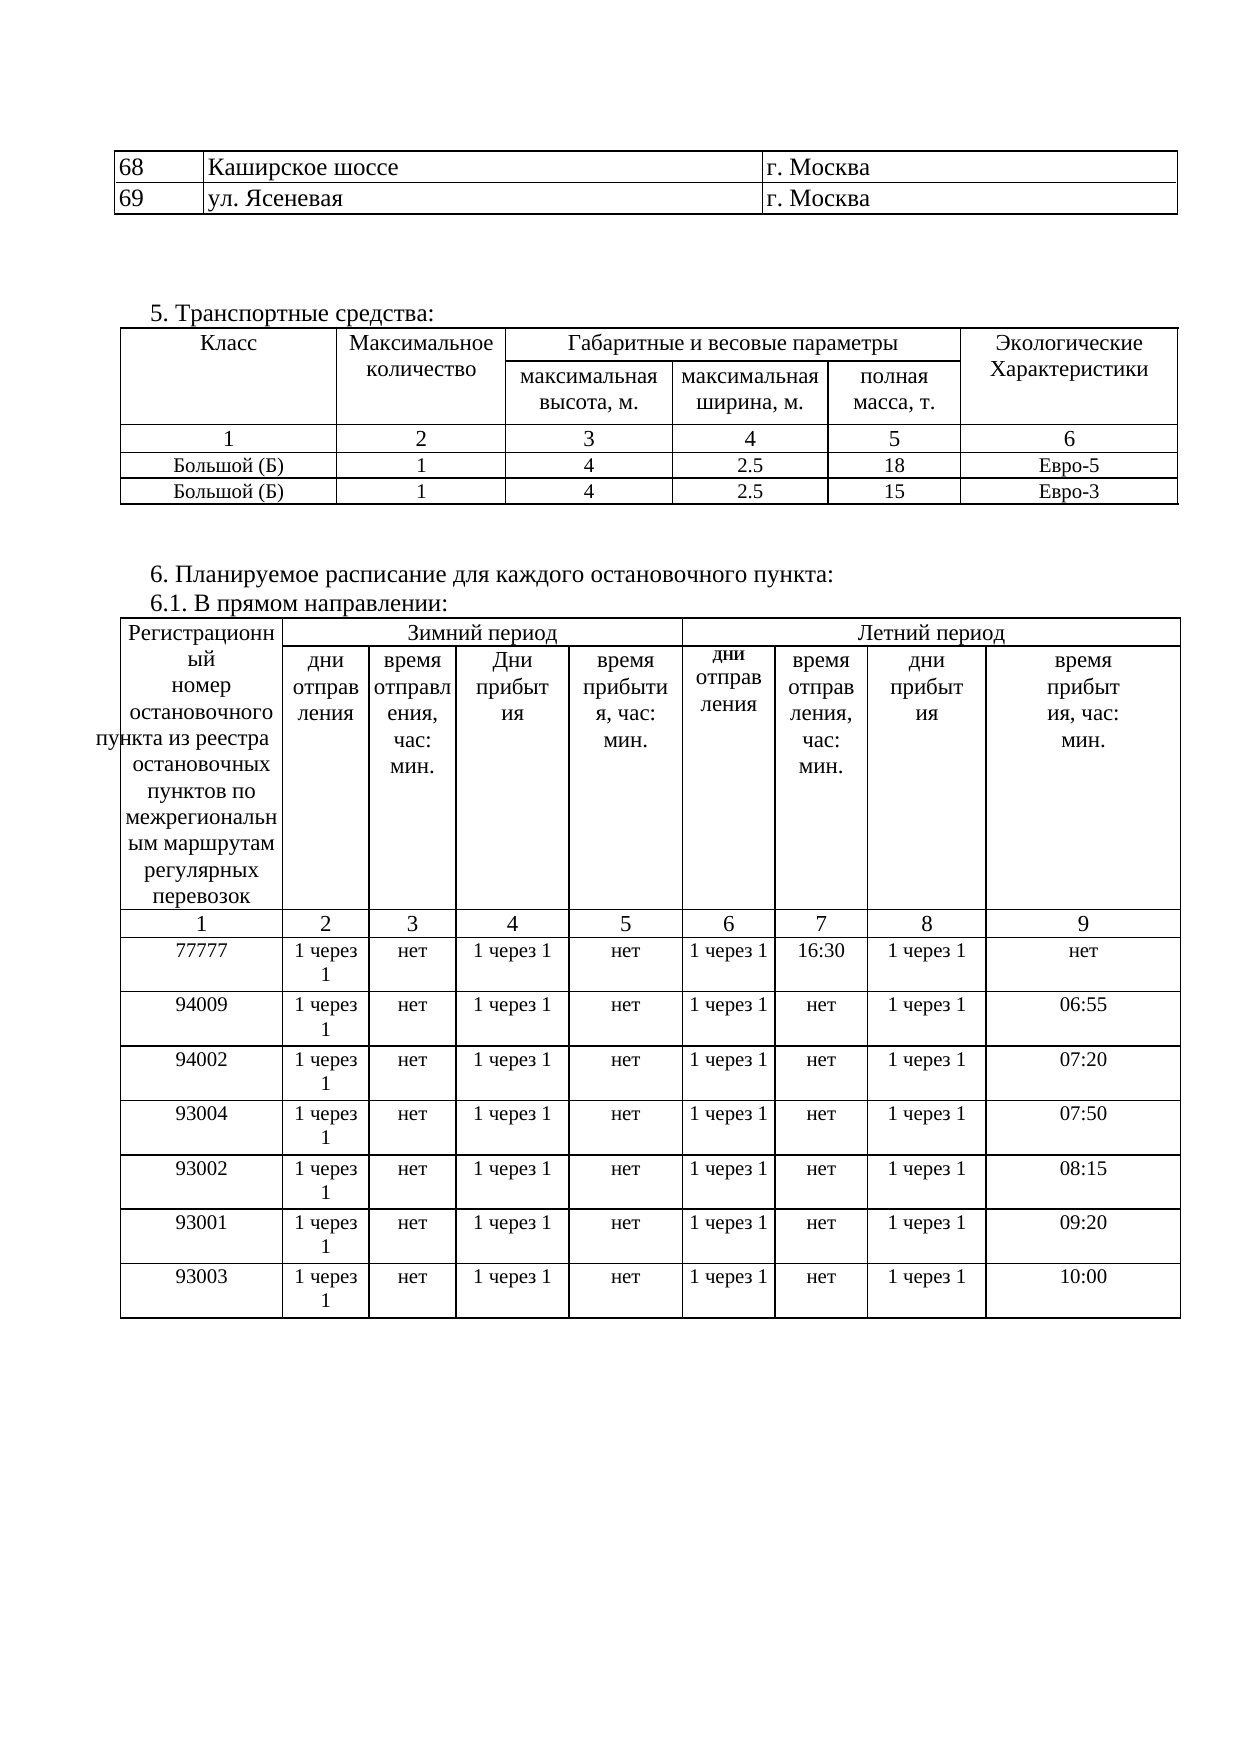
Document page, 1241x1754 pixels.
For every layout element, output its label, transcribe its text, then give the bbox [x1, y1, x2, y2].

table_cell 2.5 [673, 453, 827, 477]
table_cell 3 [506, 425, 672, 452]
table_cell 1 через 1 [683, 938, 774, 991]
table_cell 1 через 1 [868, 1101, 985, 1154]
table_cell 1 через 1 [283, 1264, 368, 1317]
table_cell 1 через 1 [868, 1264, 985, 1317]
table_cell 4 [506, 479, 672, 503]
table_cell 07:20 [987, 1047, 1180, 1099]
table_cell нет [370, 1156, 455, 1208]
table_header Регистрационный номер остановочного пункта из реестра остановочных пунктов по межрегиональным маршрутам регулярных перевозок [121, 619, 282, 908]
table_cell Каширское шоссе [204, 152, 762, 181]
table_cell 1 через 1 [283, 1156, 368, 1208]
table_cell 1 через 1 [683, 1156, 774, 1208]
table_cell 1 [121, 910, 282, 936]
table_cell 4 [506, 453, 672, 477]
table_cell 93003 [121, 1264, 282, 1317]
table_cell нет [370, 1264, 455, 1317]
table_header Габаритные и весовые параметры [506, 329, 960, 360]
table_cell 93002 [121, 1156, 282, 1208]
table_cell 93001 [121, 1210, 282, 1263]
table_cell нет [987, 938, 1180, 991]
table_header Экологические Характеристики [961, 329, 1177, 424]
table_cell 6 [961, 425, 1177, 452]
table_cell нет [370, 1210, 455, 1263]
table_cell 1 через 1 [283, 1101, 368, 1154]
table_cell ДНИ отправ ления [683, 647, 774, 908]
table_cell 1 через 1 [683, 1101, 774, 1154]
table_header Зимний период [283, 619, 682, 645]
table_cell Большой (Б) [121, 453, 336, 477]
table_cell нет [776, 992, 867, 1045]
table_cell 4 [673, 425, 827, 452]
table_cell нет [776, 1101, 867, 1154]
table_cell нет [570, 1264, 682, 1317]
table_cell максимальная ширина, м. [673, 362, 827, 424]
table_cell нет [570, 1156, 682, 1208]
table_header Летний период [683, 619, 1180, 645]
table_header Класс [121, 329, 336, 424]
table_cell нет [570, 1101, 682, 1154]
table_cell нет [776, 1210, 867, 1263]
table_cell 1 через 1 [457, 1210, 568, 1263]
table_cell г. Москва [763, 152, 1177, 181]
table_cell 8 [868, 910, 985, 936]
table_cell Евро-3 [961, 479, 1177, 503]
table_cell 1 через 1 [683, 992, 774, 1045]
table_cell нет [370, 1101, 455, 1154]
table_cell 2.5 [673, 479, 827, 503]
table_cell 1 через 1 [868, 1047, 985, 1099]
table_cell 3 [370, 910, 455, 936]
table_cell 1 через 1 [683, 1047, 774, 1099]
table_header Максимальное количество [337, 329, 505, 424]
table_cell нет [570, 938, 682, 991]
table_cell 1 через 1 [683, 1264, 774, 1317]
table_cell 77777 [121, 938, 282, 991]
table_cell 09:20 [987, 1210, 1180, 1263]
table_cell 08:15 [987, 1156, 1180, 1208]
table_cell дни отправ ления [283, 647, 368, 908]
table_cell 1 через 1 [283, 938, 368, 991]
table_cell 9 [987, 910, 1180, 936]
table_cell 1 через 1 [283, 1210, 368, 1263]
table_cell 1 через 1 [457, 1101, 568, 1154]
table_cell нет [370, 938, 455, 991]
table_cell 4 [457, 910, 568, 936]
table_cell 94009 [121, 992, 282, 1045]
table_cell 68 [115, 152, 203, 181]
table_cell Большой (Б) [121, 479, 336, 503]
table_cell максимальная высота, м. [506, 362, 672, 424]
table_cell 2 [283, 910, 368, 936]
table_cell 1 [337, 453, 505, 477]
table_cell нет [570, 1210, 682, 1263]
table_cell 1 через 1 [868, 1210, 985, 1263]
table_cell время отправ ления, час: мин. [776, 647, 867, 908]
table_cell 1 через 1 [868, 992, 985, 1045]
table_cell 69 [115, 183, 203, 213]
text 6. Планируемое расписание для каждого остановочного пункта: [150, 559, 1090, 588]
table_cell 18 [829, 453, 960, 477]
table_cell дни прибыт ия [868, 647, 985, 908]
table_cell 93004 [121, 1101, 282, 1154]
table_cell 1 через 1 [683, 1210, 774, 1263]
table_cell 1 через 1 [457, 938, 568, 991]
table_cell 1 через 1 [283, 1047, 368, 1099]
table_cell 1 через 1 [868, 938, 985, 991]
table_cell 5 [829, 425, 960, 452]
table_cell 6 [683, 910, 774, 936]
table_cell 1 через 1 [868, 1156, 985, 1208]
table_cell 07:50 [987, 1101, 1180, 1154]
table_cell Дни прибыт ия [457, 647, 568, 908]
table_cell 1 [121, 425, 336, 452]
table_cell 1 [337, 479, 505, 503]
table_cell нет [570, 992, 682, 1045]
table_cell время прибыт ия, час: мин. [987, 647, 1180, 908]
table_cell 1 через 1 [457, 1264, 568, 1317]
table_cell нет [370, 1047, 455, 1099]
table_cell полная масса, т. [829, 362, 960, 424]
table_cell нет [776, 1264, 867, 1317]
table_cell нет [370, 992, 455, 1045]
table_cell 10:00 [987, 1264, 1180, 1317]
table_cell г. Москва [763, 181, 1177, 213]
table_cell 15 [829, 479, 960, 503]
table_cell 2 [337, 425, 505, 452]
table_cell 16:30 [776, 938, 867, 991]
text 5. Транспортные средства: [150, 298, 1090, 327]
table_cell 1 через 1 [283, 992, 368, 1045]
table_cell 5 [570, 910, 682, 936]
table_cell время прибыти я, час: мин. [570, 647, 682, 908]
table_cell 06:55 [987, 992, 1180, 1045]
table_cell 1 через 1 [457, 992, 568, 1045]
table_cell 1 через 1 [457, 1047, 568, 1099]
table_cell нет [776, 1156, 867, 1208]
table_cell 7 [776, 910, 867, 936]
table_cell 94002 [121, 1047, 282, 1099]
table_cell 1 через 1 [457, 1156, 568, 1208]
table_cell нет [776, 1047, 867, 1099]
table_cell время отправл ения, час: мин. [370, 647, 455, 908]
table_cell Евро-5 [961, 453, 1177, 477]
text 6.1. В прямом направлении: [150, 588, 1090, 617]
table_cell ул. Ясеневая [204, 183, 762, 213]
table_cell нет [570, 1047, 682, 1099]
